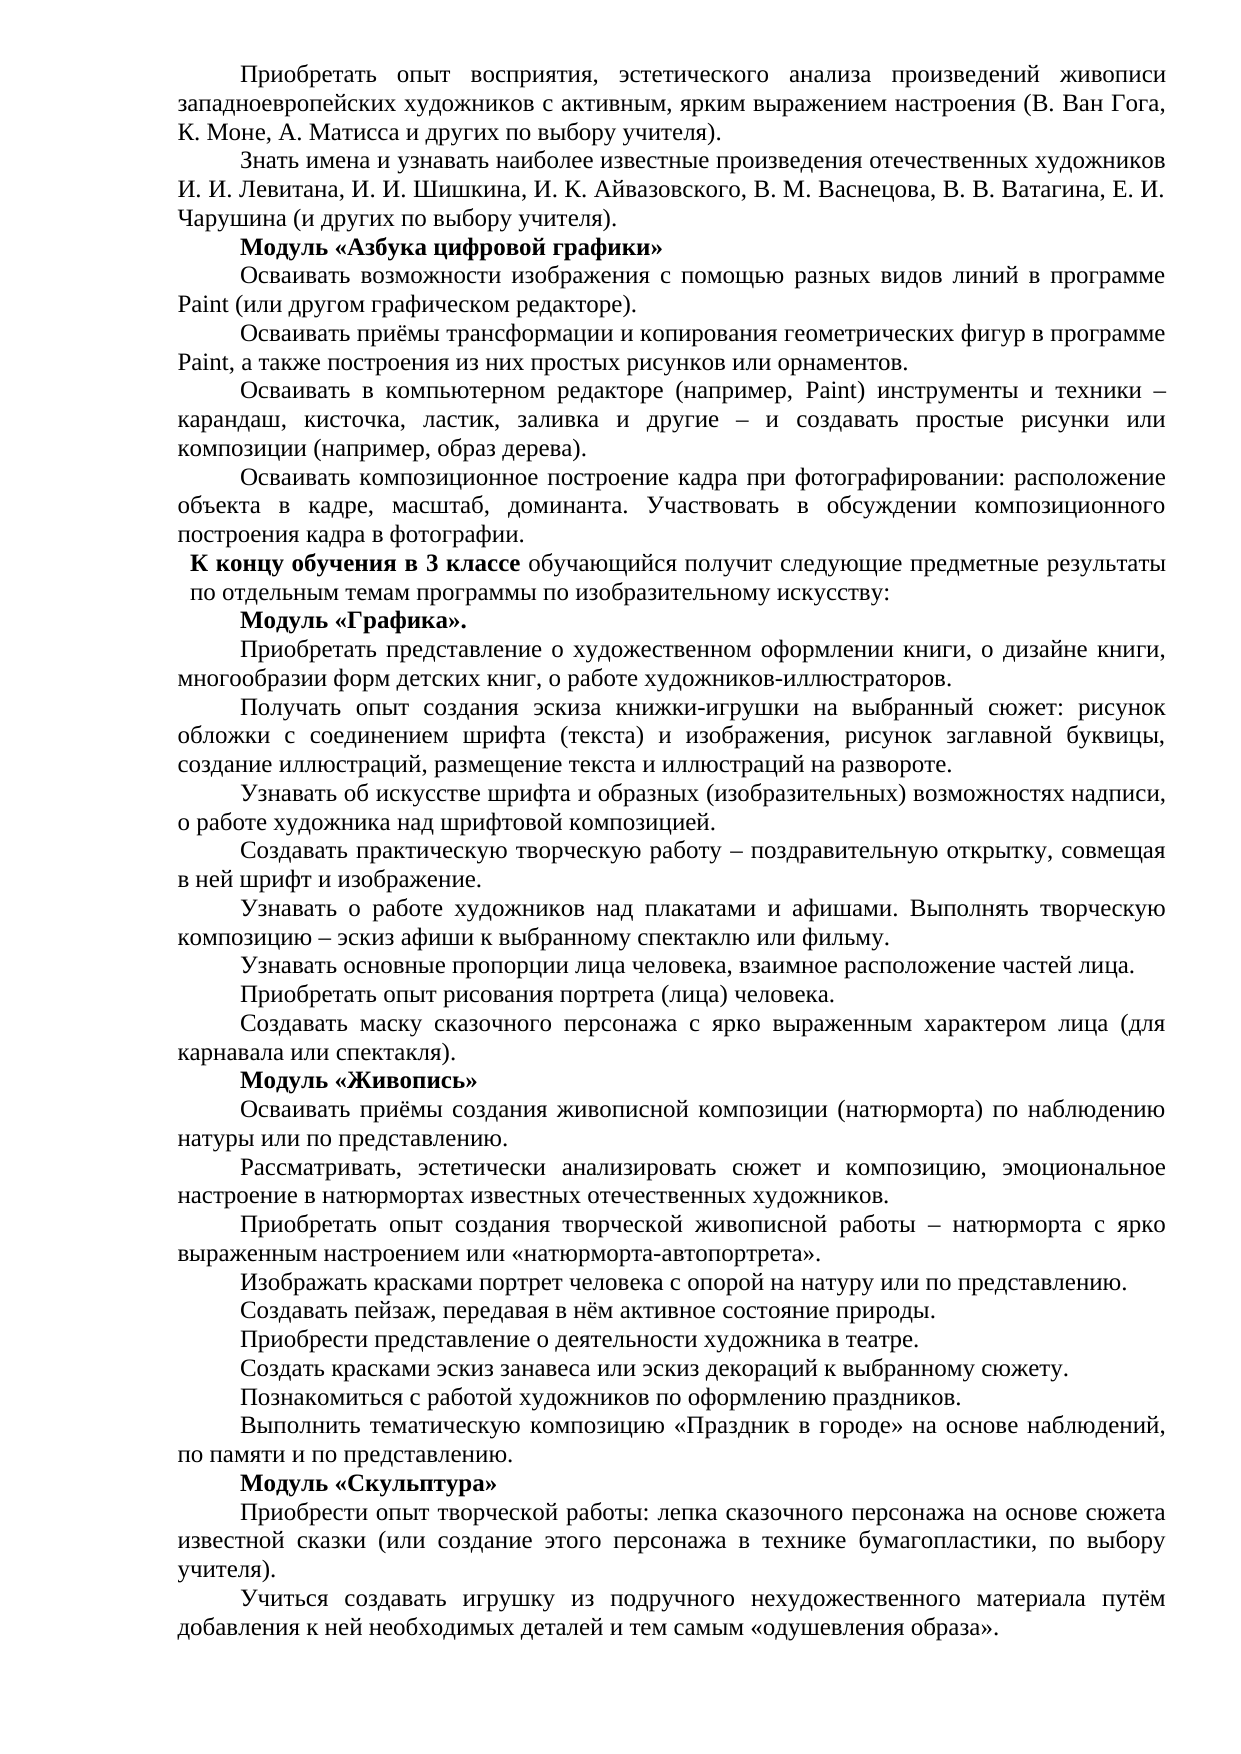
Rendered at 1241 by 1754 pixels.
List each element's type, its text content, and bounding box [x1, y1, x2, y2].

text Получать опыт создания эскиза книжки-игрушки на выбранный сюжет: рисунок обложки с соединением шрифта (текста) и изображения, рисунок заглавной буквицы, создание иллюстраций, размещение текста и иллюстраций на развороте. [177, 692, 1167, 778]
text Рассматривать, эстетически анализировать сюжет и композицию, эмоциональное настроение в натюрмортах известных отечественных художников. [177, 1152, 1167, 1209]
text Создавать практическую творческую работу – поздравительную открытку, совмещая в ней шрифт и изображение. [177, 835, 1167, 893]
text Знать имена и узнавать наиболее известные произведения отечественных художников И. И. Левитана, И. И. Шишкина, И. К. Айвазовского, В. М. Васнецова, В. В. Ватагина, Е. И. Чарушина (и других по выбору учителя). [177, 145, 1167, 232]
text Модуль «Графика». [177, 605, 1167, 634]
text Узнавать об искусстве шрифта и образных (изобразительных) возможностях надписи, о работе художника над шрифтовой композицией. [177, 778, 1167, 835]
text Выполнить тематическую композицию «Праздник в городе» на основе наблюдений, по памяти и по представлению. [177, 1410, 1167, 1468]
text Изображать красками портрет человека с опорой на натуру или по представлению. [177, 1267, 1167, 1295]
text Приобретать представление о художественном оформлении книги, о дизайне книги, многообразии форм детских книг, о работе художников-иллюстраторов. [177, 634, 1167, 692]
text Модуль «Азбука цифровой графики» [177, 232, 1167, 260]
text Создать красками эскиз занавеса или эскиз декораций к выбранному сюжету. [177, 1353, 1167, 1382]
text Узнавать о работе художников над плакатами и афишами. Выполнять творческую композицию – эскиз афиши к выбранному спектаклю или фильму. [177, 893, 1167, 950]
text Узнавать основные пропорции лица человека, взаимное расположение частей лица. [177, 950, 1167, 979]
text Создавать маску сказочного персонажа с ярко выраженным характером лица (для карнавала или спектакля). [177, 1008, 1167, 1065]
text Осваивать приёмы создания живописной композиции (натюрморта) по наблюдению натуры или по представлению. [177, 1094, 1167, 1152]
text Приобрести опыт творческой работы: лепка сказочного персонажа на основе сюжета известной сказки (или создание этого персонажа в технике бумагопластики, по выбору учителя). [177, 1497, 1167, 1583]
text Осваивать композиционное построение кадра при фотографировании: расположение объекта в кадре, масштаб, доминанта. Участвовать в обсуждении композиционного построения кадра в фотографии. [177, 462, 1167, 548]
text Осваивать приёмы трансформации и копирования геометрических фигур в программе Paint, а также построения из них простых рисунков или орнаментов. [177, 318, 1167, 375]
text Учиться создавать игрушку из подручного нехудожественного материала путём добавления к ней необходимых деталей и тем самым «одушевления образа». [177, 1583, 1167, 1640]
text Приобрести представление о деятельности художника в театре. [177, 1324, 1167, 1353]
text Приобретать опыт создания творческой живописной работы – натюрморта с ярко выраженным настроением или «натюрморта-автопортрета». [177, 1209, 1167, 1267]
text К концу обучения в 3 классе обучающийся получит следующие предметные результаты по отдельным темам программы по изобразительному искусству: [190, 548, 1167, 605]
text Создавать пейзаж, передавая в нём активное состояние природы. [177, 1295, 1167, 1324]
text Приобретать опыт восприятия, эстетического анализа произведений живописи западноевропейских художников с активным, ярким выражением настроения (В. Ван Гога, К. Моне, А. Матисса и других по выбору учителя). [177, 59, 1167, 145]
text Модуль «Живопись» [177, 1065, 1167, 1094]
text Познакомиться с работой художников по оформлению праздников. [177, 1382, 1167, 1410]
text Приобретать опыт рисования портрета (лица) человека. [177, 979, 1167, 1008]
text Модуль «Скульптура» [177, 1468, 1167, 1497]
text Осваивать в компьютерном редакторе (например, Paint) инструменты и техники – карандаш, кисточка, ластик, заливка и другие – и создавать простые рисунки или композиции (например, образ дерева). [177, 375, 1167, 462]
text Осваивать возможности изображения с помощью разных видов линий в программе Paint (или другом графическом редакторе). [177, 260, 1167, 318]
